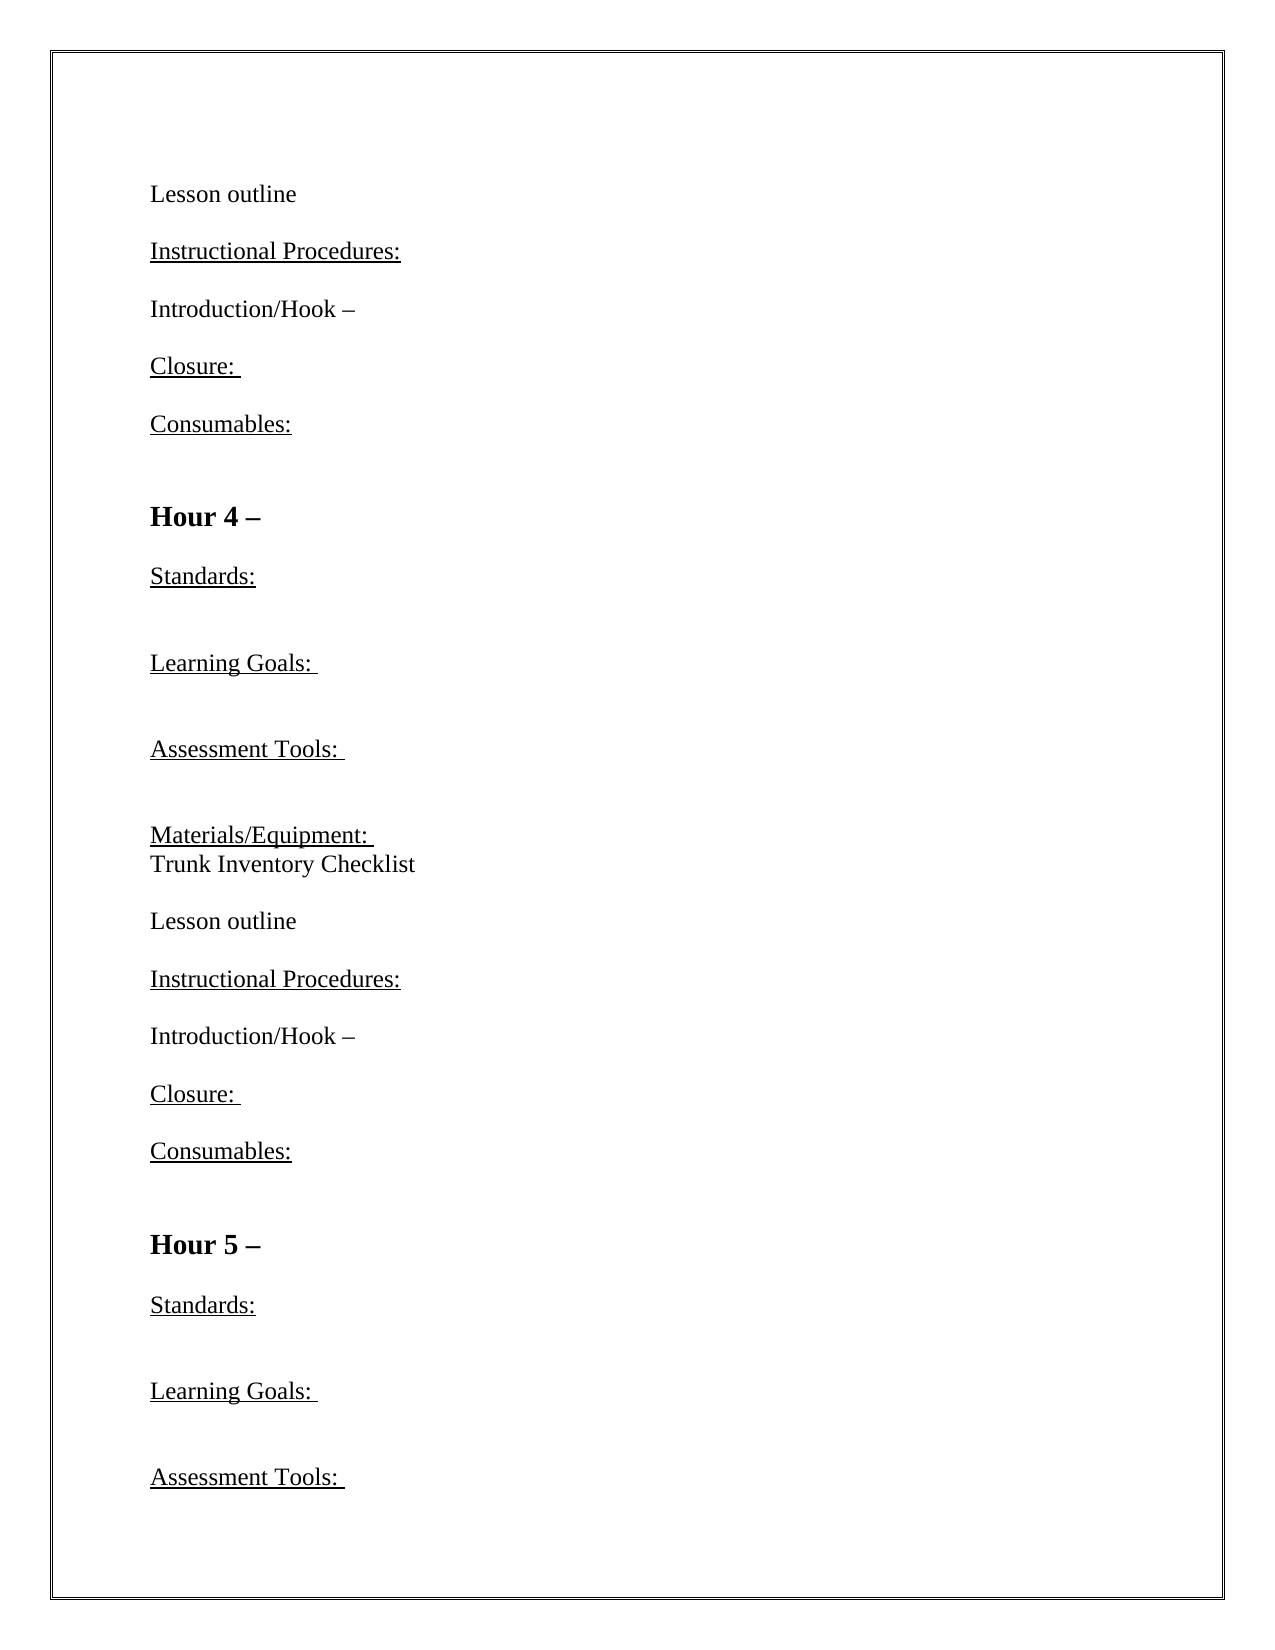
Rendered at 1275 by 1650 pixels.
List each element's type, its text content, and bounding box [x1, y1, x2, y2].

text Instructional Procedures: [150, 964, 1125, 993]
text Materials/Equipment: [150, 820, 1125, 849]
text Learning Goals: [150, 648, 1125, 676]
text Consumables: [150, 1136, 1125, 1165]
text Instructional Procedures: [150, 236, 1125, 265]
text Hour 4 – [150, 499, 1125, 533]
text Consumables: [150, 409, 1125, 437]
text Assessment Tools: [150, 734, 1125, 763]
text Lesson outline [150, 906, 1125, 935]
text Learning Goals: [150, 1376, 1125, 1405]
text Standards: [150, 1290, 1125, 1318]
text Trunk Inventory Checklist [150, 849, 1125, 878]
text Standards: [150, 561, 1125, 590]
text Introduction/Hook – [150, 1021, 1125, 1050]
text Hour 5 – [150, 1227, 1125, 1261]
text Assessment Tools: [150, 1462, 1125, 1491]
text Lesson outline [150, 179, 1125, 207]
text Closure: [150, 1079, 1125, 1108]
text Closure: [150, 351, 1125, 380]
text Introduction/Hook – [150, 294, 1125, 322]
